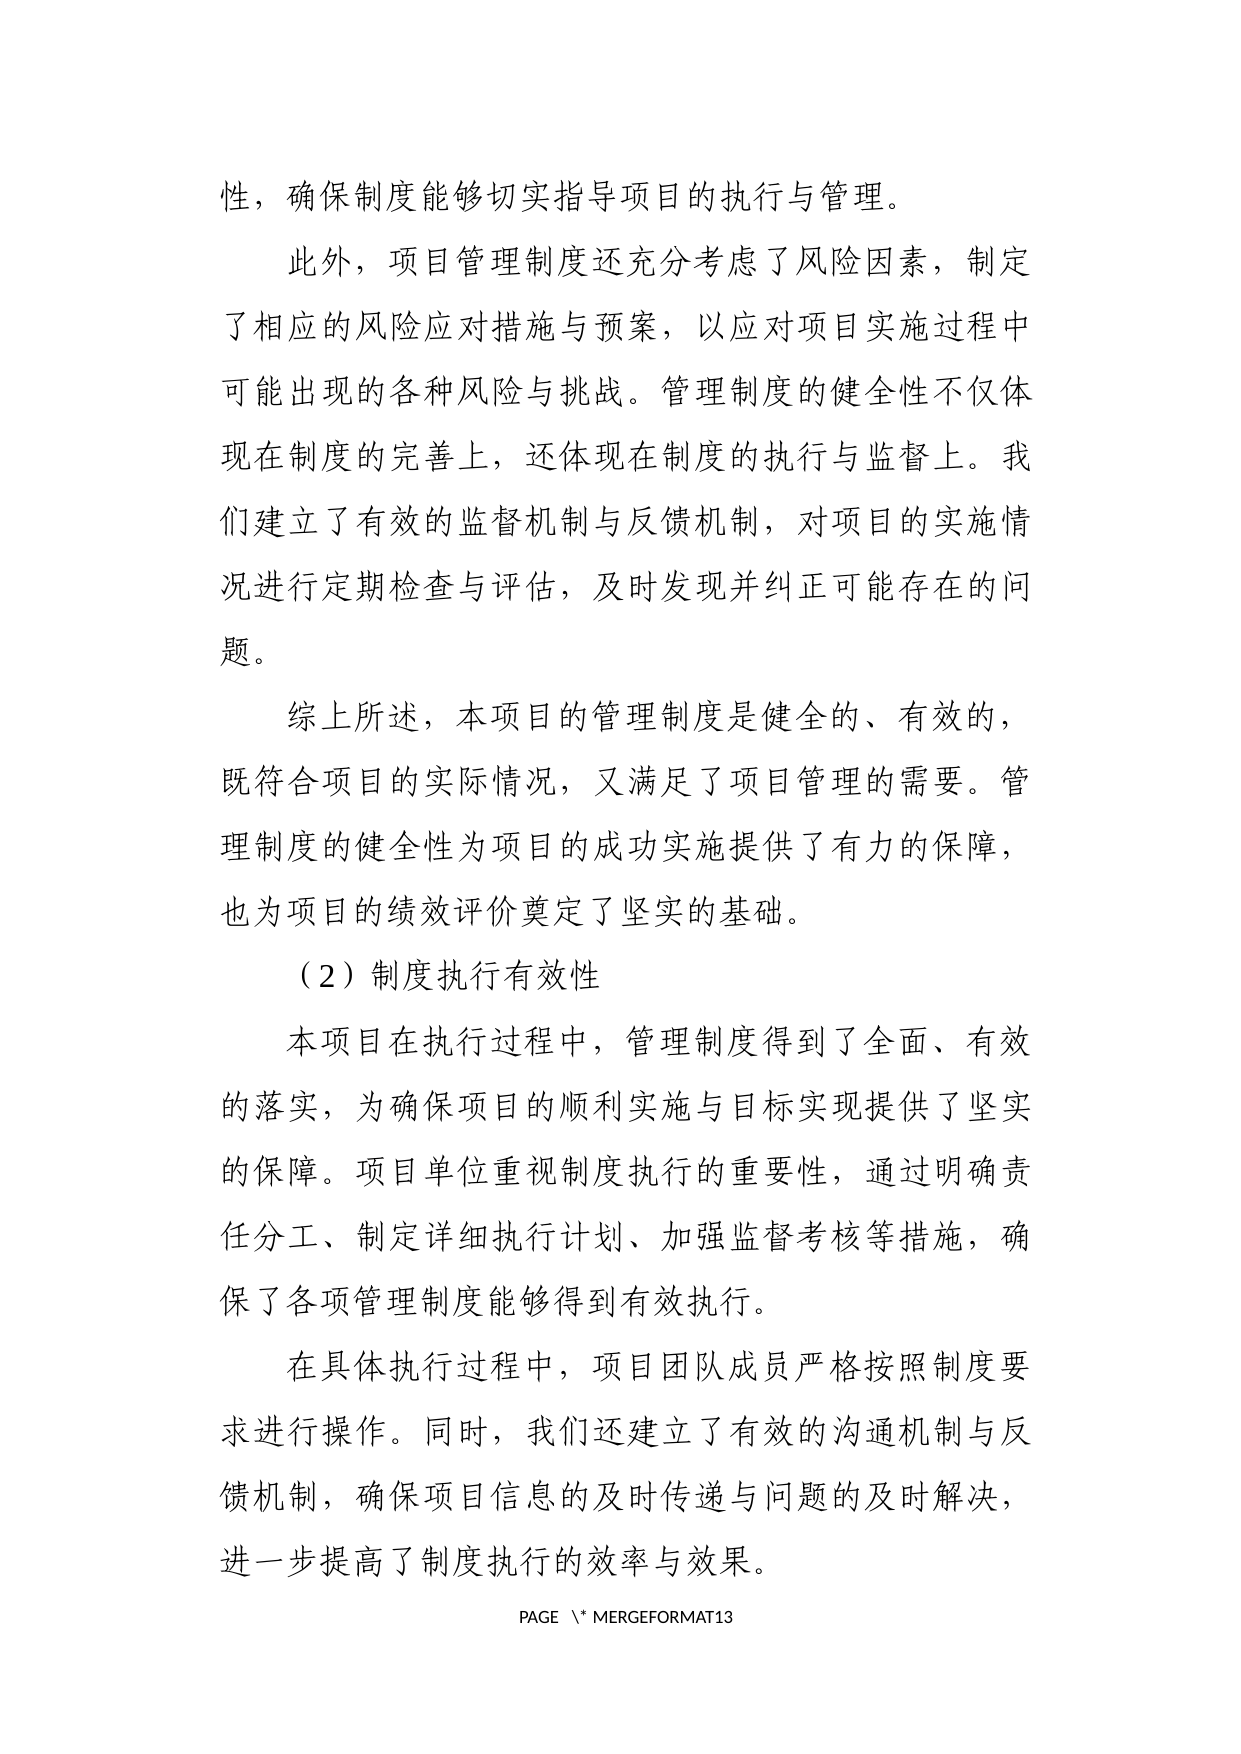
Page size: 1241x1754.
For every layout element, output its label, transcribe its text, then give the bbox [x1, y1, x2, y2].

text 在具体执行过程中，项目团队成员严格按照制度要求进行操作。同时，我们还建立了有效的沟通机制与反馈机制，确保项目信息的及时传递与问题的及时解决，进一步提高了制度执行的效率与效果。 [218, 1332, 1033, 1592]
text 综上所述，本项目的管理制度是健全的、有效的，既符合项目的实际情况，又满足了项目管理的需要。管理制度的健全性为项目的成功实施提供了有力的保障，也为项目的绩效评价奠定了坚实的基础。 [218, 682, 1033, 942]
text 本项目在执行过程中，管理制度得到了全面、有效的落实，为确保项目的顺利实施与目标实现提供了坚实的保障。项目单位重视制度执行的重要性，通过明确责任分工、制定详细执行计划、加强监督考核等措施，确保了各项管理制度能够得到有效执行。 [218, 1007, 1033, 1332]
text 此外，项目管理制度还充分考虑了风险因素，制定了相应的风险应对措施与预案，以应对项目实施过程中可能出现的各种风险与挑战。管理制度的健全性不仅体现在制度的完善上，还体现在制度的执行与监督上。我们建立了有效的监督机制与反馈机制，对项目的实施情况进行定期检查与评估，及时发现并纠正可能存在的问题。 [218, 227, 1033, 682]
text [218, 162, 1033, 227]
text （2）制度执行有效性 [218, 942, 1033, 1007]
